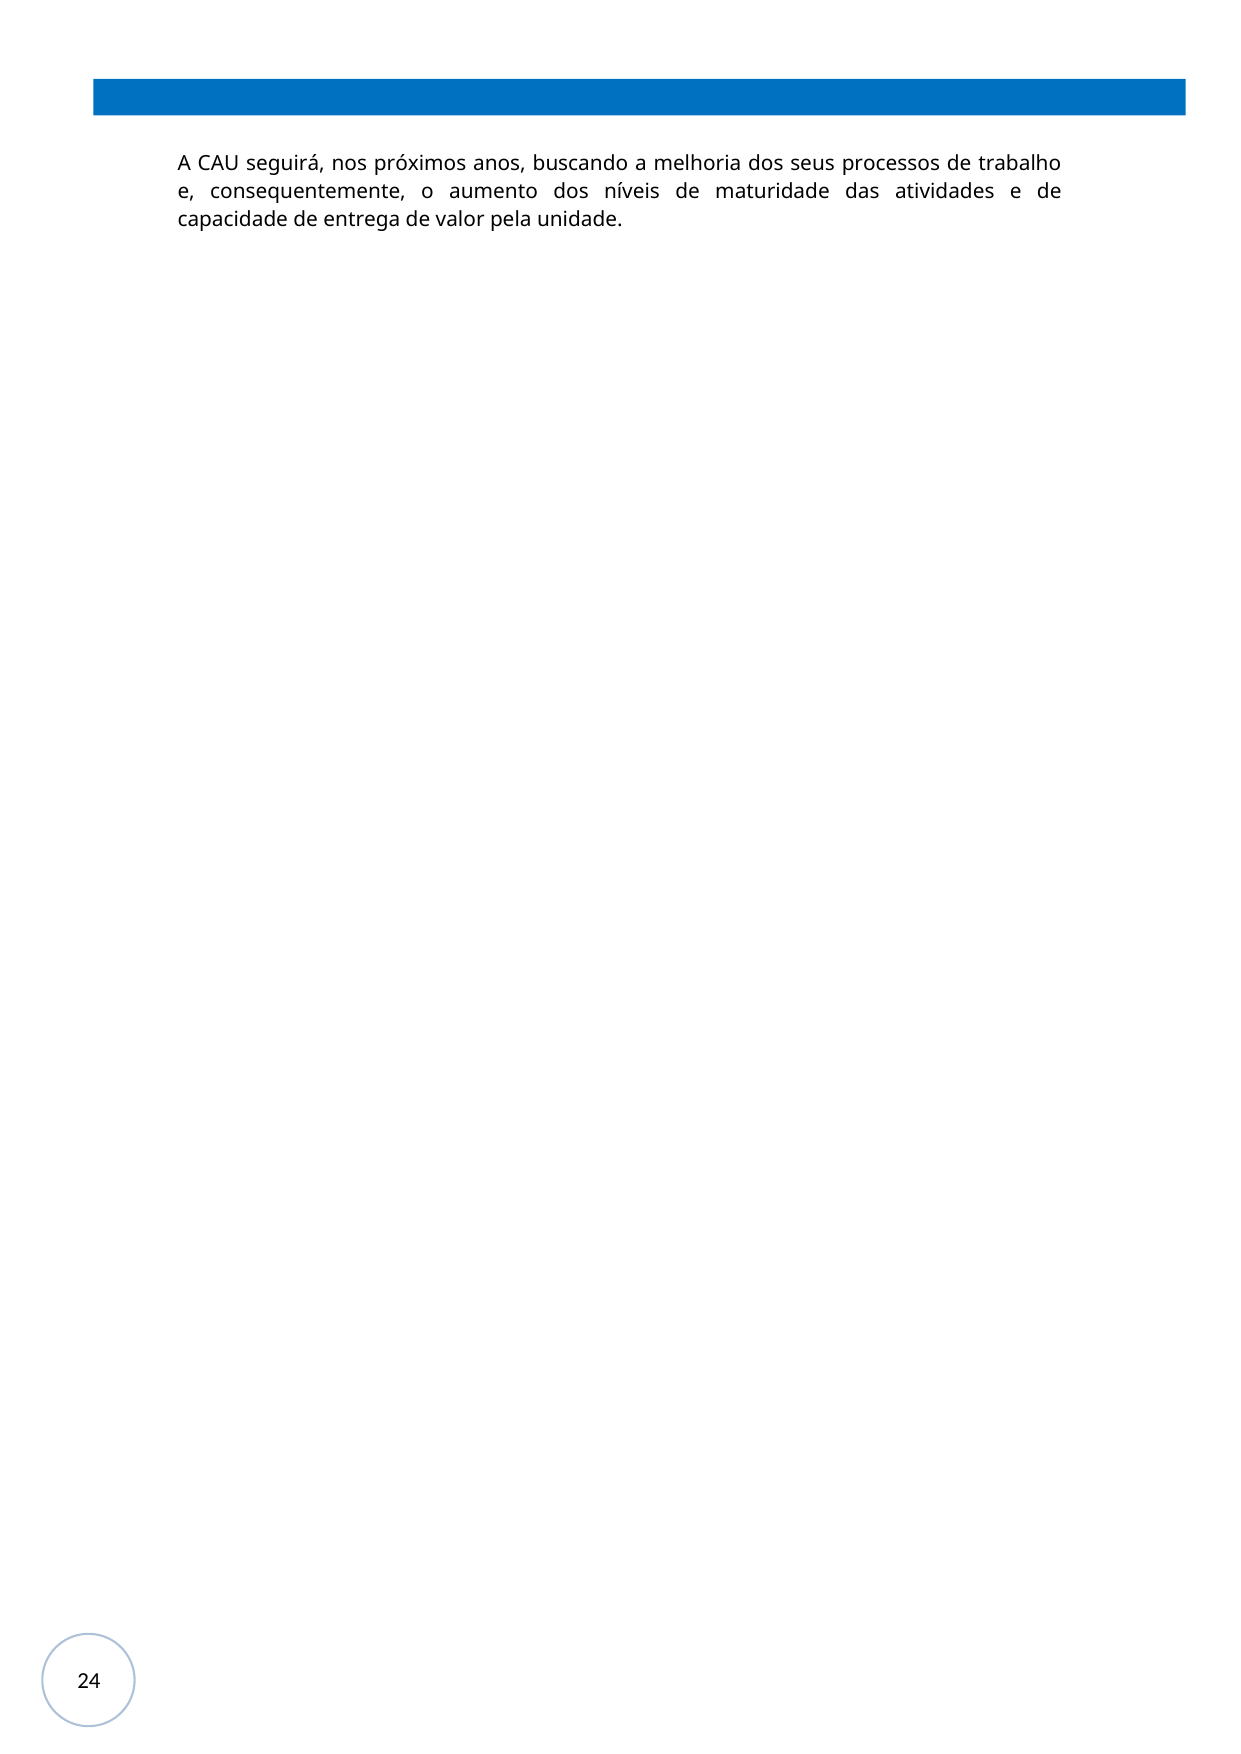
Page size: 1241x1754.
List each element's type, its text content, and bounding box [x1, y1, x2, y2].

text A CAU seguirá, nos próximos anos, buscando a melhoria dos seus processos de trabalho e, consequentemente, o aumento dos níveis de maturidade das atividades e de capacidade de entrega de valor pela unidade. [177, 148, 1063, 233]
